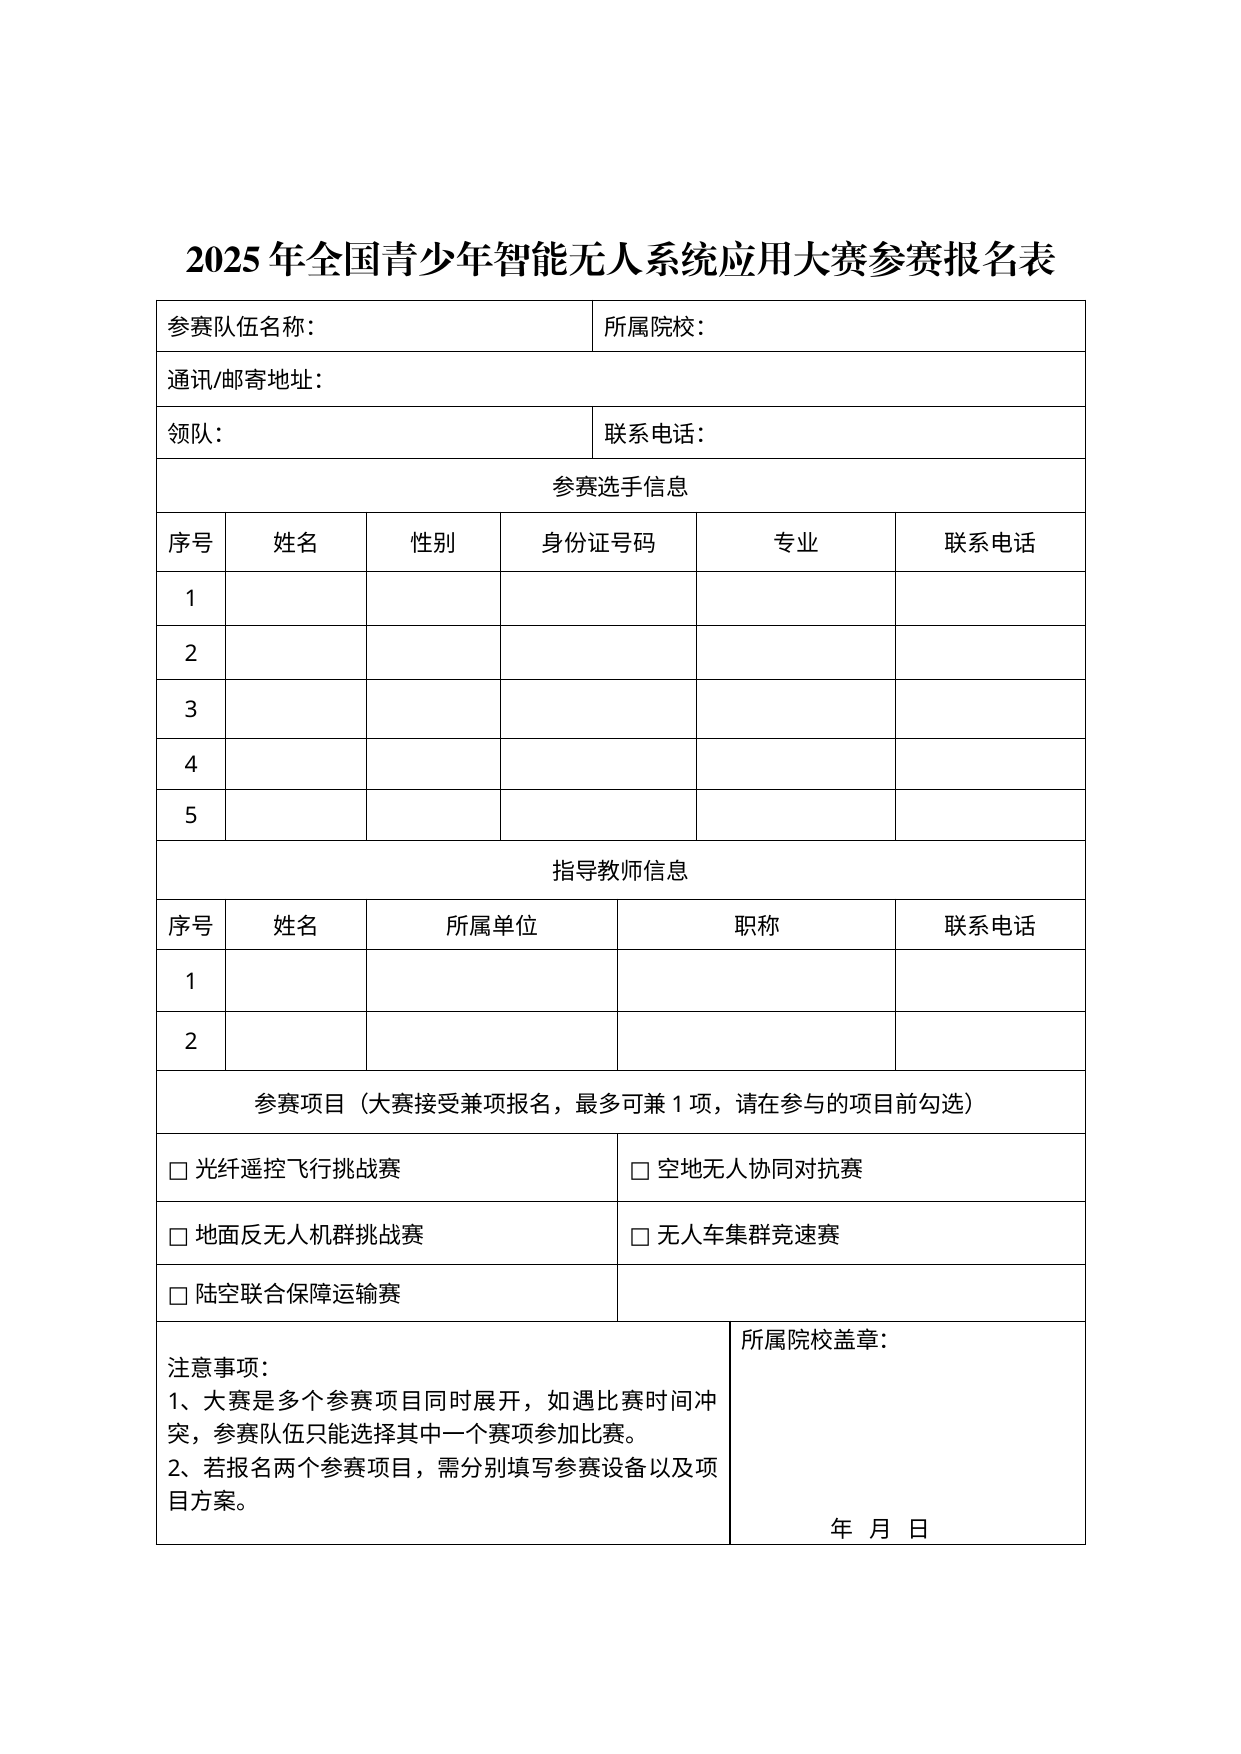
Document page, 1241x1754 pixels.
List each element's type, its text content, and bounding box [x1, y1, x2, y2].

table_cell 序号 [157, 900, 225, 949]
table_cell 专业 [697, 513, 895, 571]
table_cell □ 陆空联合保障运输赛 [157, 1265, 617, 1321]
table_cell [697, 680, 895, 738]
table_cell 联系电话： [593, 407, 1085, 458]
table_cell [226, 739, 366, 789]
table_cell □ 地面反无人机群挑战赛 [157, 1202, 617, 1264]
table_cell [367, 950, 617, 1011]
table_cell 1 [157, 950, 225, 1011]
table_cell 2 [157, 626, 225, 679]
table_cell [226, 790, 366, 840]
table_cell [226, 950, 366, 1011]
table_cell 2 [157, 1012, 225, 1070]
table_cell 参赛项目（大赛接受兼项报名，最多可兼1项，请在参与的项目前勾选） [157, 1071, 1085, 1133]
table_cell [896, 950, 1085, 1011]
table_cell □ 光纤遥控飞行挑战赛 [157, 1134, 617, 1201]
table_cell [896, 790, 1085, 840]
table_cell [226, 1012, 366, 1070]
table_cell 指导教师信息 [157, 841, 1085, 898]
table_cell [226, 572, 366, 624]
table_cell [697, 790, 895, 840]
table_cell [367, 572, 500, 624]
table_cell [367, 680, 500, 738]
table_cell 所属院校盖章： 年 月 日 [731, 1322, 1085, 1544]
table_cell [226, 626, 366, 679]
table_cell [501, 626, 696, 679]
table_cell 1 [157, 572, 225, 624]
table_cell [618, 1012, 895, 1070]
table_cell [501, 790, 696, 840]
table_cell [367, 626, 500, 679]
table_cell [367, 739, 500, 789]
table_cell 联系电话 [896, 900, 1085, 949]
table_cell [896, 572, 1085, 624]
table_cell [367, 790, 500, 840]
table_cell □ 无人车集群竞速赛 [618, 1202, 1085, 1264]
table_cell 序号 [157, 513, 225, 571]
table_cell 参赛选手信息 [157, 459, 1085, 512]
table_cell 所属院校： [593, 301, 1085, 351]
table_cell [896, 680, 1085, 738]
table_cell 姓名 [226, 900, 366, 949]
table_cell [226, 680, 366, 738]
table_cell [367, 1012, 617, 1070]
table_cell [618, 1265, 1085, 1321]
table_cell 身份证号码 [501, 513, 696, 571]
table_cell 5 [157, 790, 225, 840]
table_cell □ 空地无人协同对抗赛 [618, 1134, 1085, 1201]
table_cell 领队： [157, 407, 592, 458]
table_cell 参赛队伍名称： [157, 301, 592, 351]
table_cell [697, 739, 895, 789]
table_cell 4 [157, 739, 225, 789]
table_cell [501, 680, 696, 738]
table_cell 3 [157, 680, 225, 738]
table_cell [896, 626, 1085, 679]
table_cell 所属单位 [367, 900, 617, 949]
table_cell [896, 739, 1085, 789]
table_cell 职称 [618, 900, 895, 949]
table_cell [618, 950, 895, 1011]
table_cell [896, 1012, 1085, 1070]
table_cell [501, 739, 696, 789]
table_cell 姓名 [226, 513, 366, 571]
table_cell 联系电话 [896, 513, 1085, 571]
table_header 2025年全国青少年智能无人系统应用大赛参赛报名表 [156, 222, 1085, 299]
table_cell [501, 572, 696, 624]
table_cell [697, 572, 895, 624]
table_cell [697, 626, 895, 679]
table_cell 通讯/邮寄地址： [157, 352, 1085, 406]
table_cell 注意事项： 大赛是多个参赛项目同时展开，如遇比赛时间冲突，参赛队伍只能选择其中一个赛项参加比赛。 若报名两个参赛项目，需分别填写参赛设备以及项目方案。 [157, 1322, 729, 1544]
table_cell 性别 [367, 513, 500, 571]
